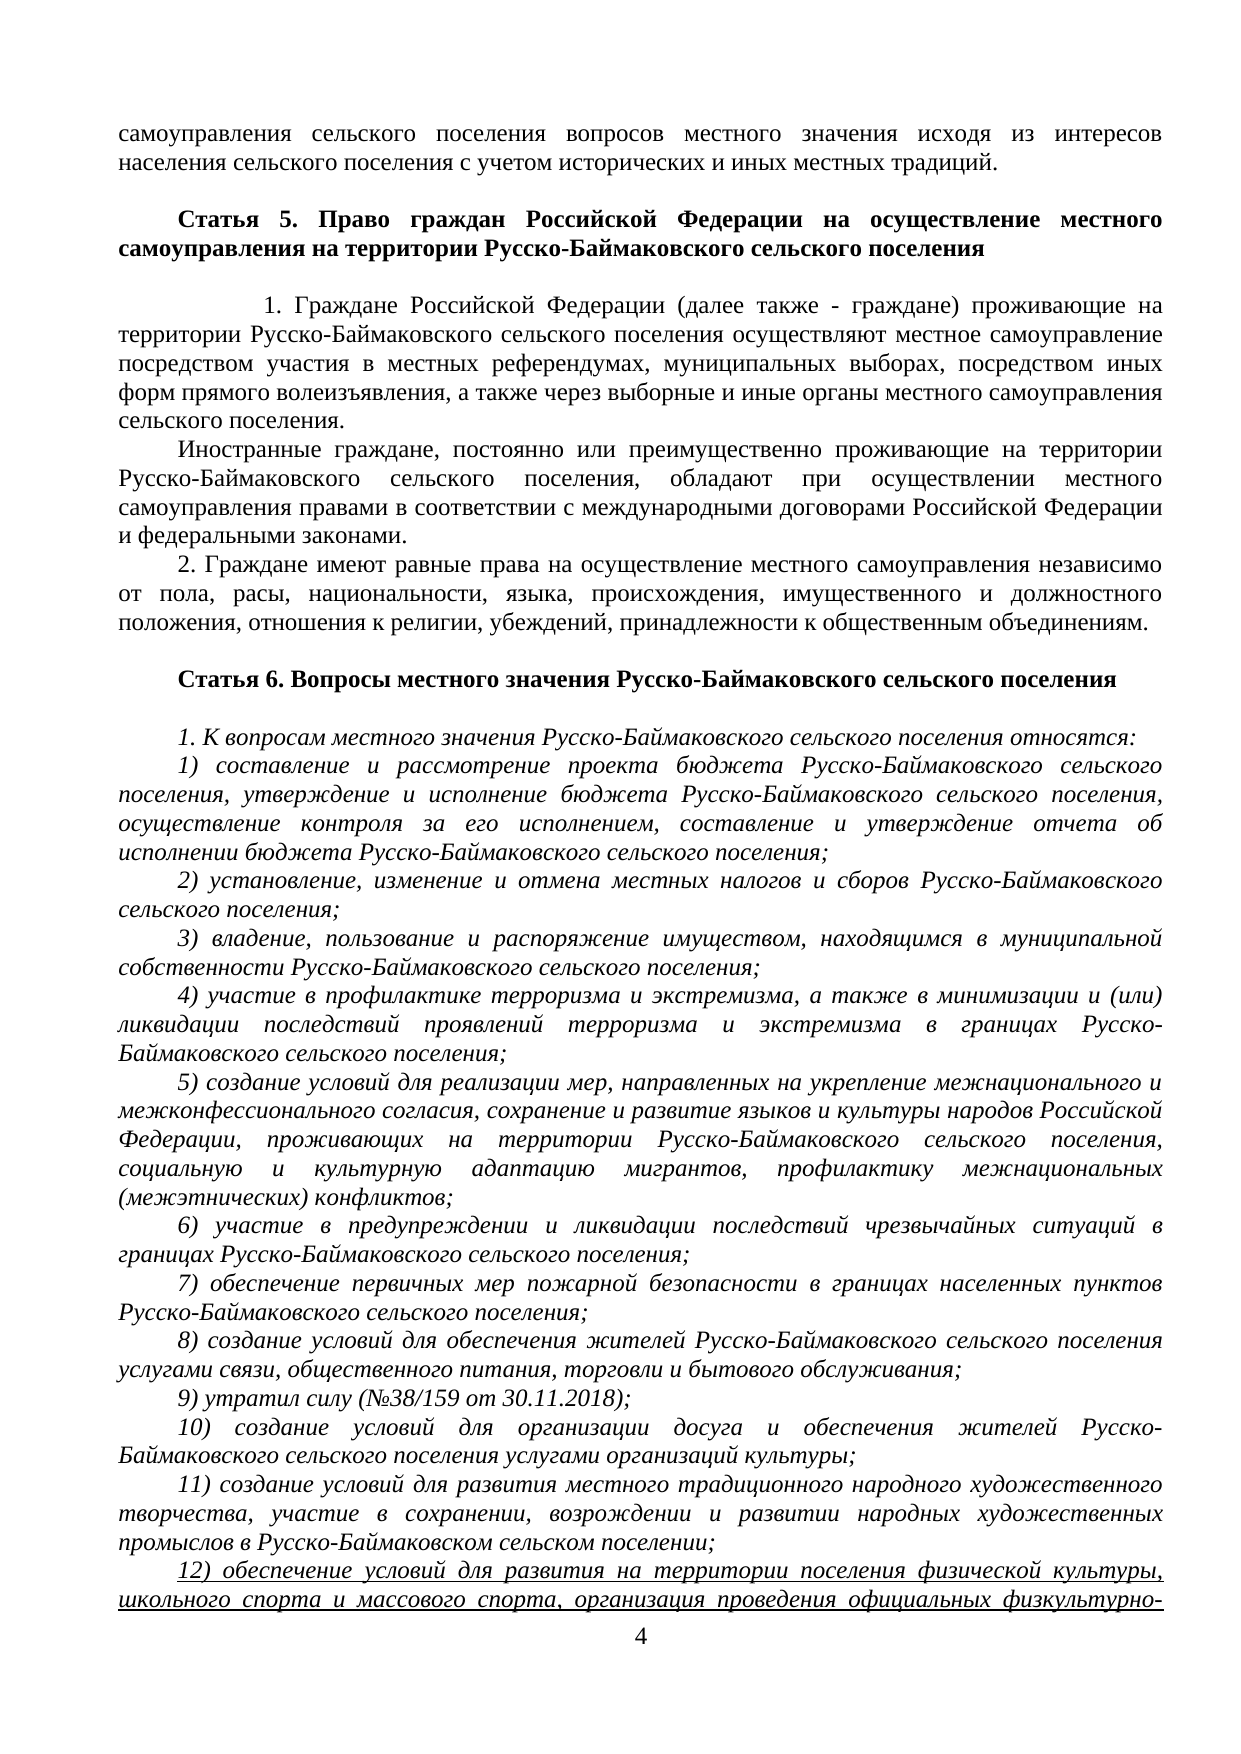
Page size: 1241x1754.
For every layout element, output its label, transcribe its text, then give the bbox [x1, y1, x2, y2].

text 1. Граждане Российской Федерации (далее также - граждане) проживающие на территории Русско-Баймаковского сельского поселения осуществляют местное самоуправление посредством участия в местных референдумах, муниципальных выборах, посредством иных форм прямого волеизъявления, а также через выборные и иные органы местного самоуправления сельского поселения. [118, 291, 1163, 434]
text Статья 5. Право граждан Российской Федерации на осуществление местного самоуправления на территории Русско-Баймаковского сельского поселения [118, 204, 1163, 262]
text Иностранные граждане, постоянно или преимущественно проживающие на территории Русско-Баймаковского сельского поселения, обладают при осуществлении местного самоуправления правами в соответствии с международными договорами Российской Федерации и федеральными законами. [118, 434, 1163, 549]
text 5) создание условий для реализации мер, направленных на укрепление межнационального и межконфессионального согласия, сохранение и развитие языков и культуры народов Российской Федерации, проживающих на территории Русско-Баймаковского сельского поселения, социальную и культурную адаптацию мигрантов, профилактику межнациональных (межэтнических) конфликтов; [118, 1067, 1163, 1211]
text 6) участие в предупреждении и ликвидации последствий чрезвычайных ситуаций в границах Русско-Баймаковского сельского поселения; [118, 1211, 1163, 1268]
text 3) владение, пользование и распоряжение имуществом, находящимся в муниципальной собственности Русско-Баймаковского сельского поселения; [118, 923, 1163, 981]
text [118, 118, 1163, 176]
text 11) создание условий для развития местного традиционного народного художественного творчества, участие в сохранении, возрождении и развитии народных художественных промыслов в Русско-Баймаковском сельском поселении; [118, 1469, 1163, 1556]
text 1) составление и рассмотрение проекта бюджета Русско-Баймаковского сельского поселения, утверждение и исполнение бюджета Русско-Баймаковского сельского поселения, осуществление контроля за его исполнением, составление и утверждение отчета об исполнении бюджета Русско-Баймаковского сельского поселения; [118, 751, 1163, 866]
text 8) создание условий для обеспечения жителей Русско-Баймаковского сельского поселения услугами связи, общественного питания, торговли и бытового обслуживания; [118, 1326, 1163, 1383]
text 9) утратил силу (№38/159 от 30.11.2018); [118, 1383, 1163, 1412]
text Статья 6. Вопросы местного значения Русско-Баймаковского сельского поселения [118, 664, 1163, 693]
text 1. К вопросам местного значения Русско-Баймаковского сельского поселения относятся: [118, 722, 1163, 751]
text 4) участие в профилактике терроризма и экстремизма, а также в минимизации и (или) ликвидации последствий проявлений терроризма и экстремизма в границах Русско-Баймаковского сельского поселения; [118, 981, 1163, 1067]
text 7) обеспечение первичных мер пожарной безопасности в границах населенных пунктов Русско-Баймаковского сельского поселения; [118, 1268, 1163, 1326]
text 10) создание условий для организации досуга и обеспечения жителей Русско-Баймаковского сельского поселения услугами организаций культуры; [118, 1412, 1163, 1469]
text 2) установление, изменение и отмена местных налогов и сборов Русско-Баймаковского сельского поселения; [118, 866, 1163, 923]
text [118, 1556, 1163, 1609]
text 2. Граждане имеют равные права на осуществление местного самоуправления независимо от пола, расы, национальности, языка, происхождения, имущественного и должностного положения, отношения к религии, убеждений, принадлежности к общественным объединениям. [118, 549, 1163, 636]
